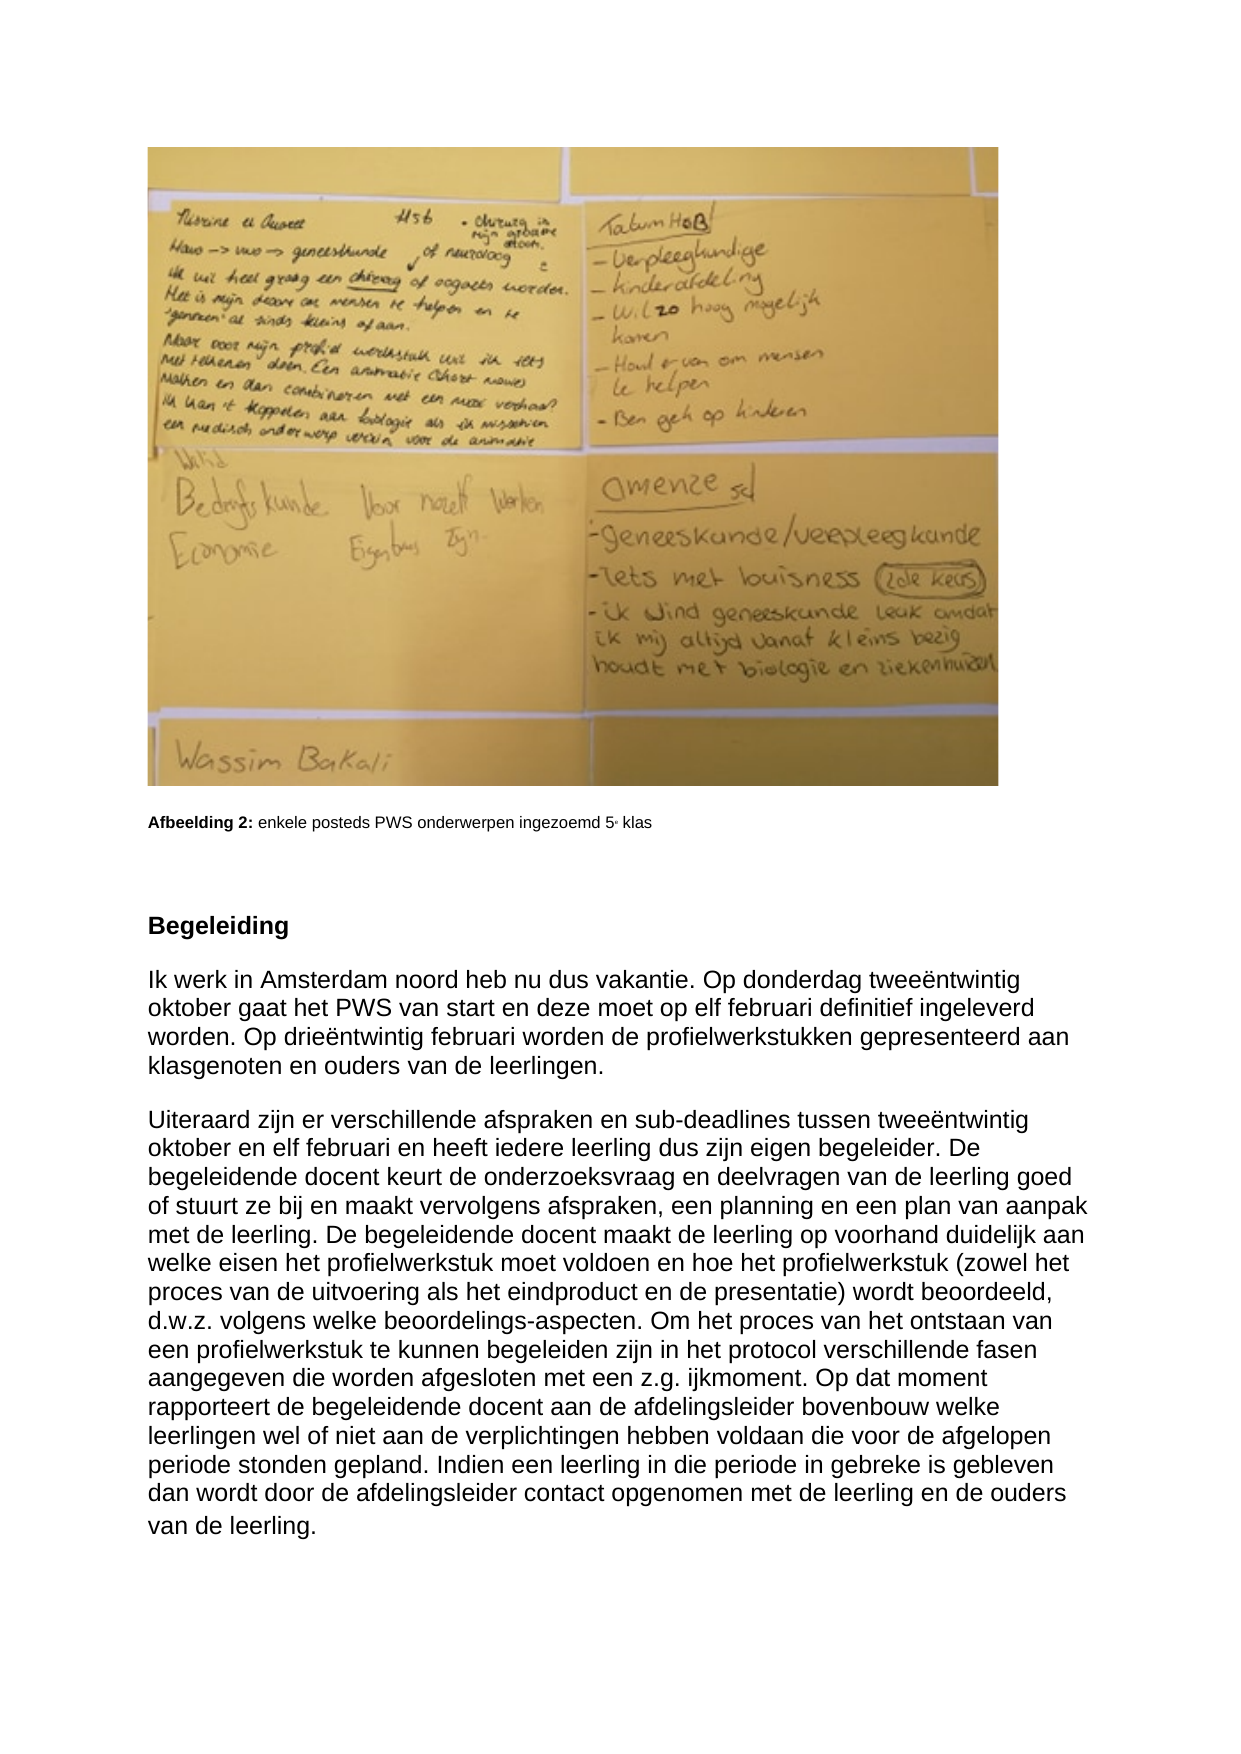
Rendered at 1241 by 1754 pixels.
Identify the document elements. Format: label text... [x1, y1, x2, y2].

picture [147, 147, 999, 786]
text Ik werk in Amsterdam noord heb nu dus vakantie. Op donderdag tweeëntwintig oktober gaat het PWS van start en deze moet op elf februari definitief ingeleverd worden. Op drieëntwintig februari worden de profielwerkstukken gepresenteerd aan klasgenoten en ouders van de leerlingen. [148, 964, 1093, 1079]
text Afbeelding 2: enkele posteds PWS onderwerpen ingezoemd 5e klas [148, 813, 1093, 832]
text Uiteraard zijn er verschillende afspraken en sub-deadlines tussen tweeëntwintig oktober en elf februari en heeft iedere leerling dus zijn eigen begeleider. De begeleidende docent keurt de onderzoeksvraag en deelvragen van de leerling goed of stuurt ze bij en maakt vervolgens afspraken, een planning en een plan van aanpak met de leerling. De begeleidende docent maakt de leerling op voorhand duidelijk aan welke eisen het profielwerkstuk moet voldoen en hoe het profielwerkstuk (zowel het proces van de uitvoering als het eindproduct en de presentatie) wordt beoordeeld, d.w.z. volgens welke beoordelings-aspecten. Om het proces van het ontstaan van een profielwerkstuk te kunnen begeleiden zijn in het protocol verschillende fasen aangegeven die worden afgesloten met een z.g. ijkmoment. Op dat moment rapporteert de begeleidende docent aan de afdelingsleider bovenbouw welke leerlingen wel of niet aan de verplichtingen hebben voldaan die voor de afgelopen periode stonden gepland. Indien een leerling in die periode in gebreke is gebleven dan wordt door de afdelingsleider contact opgenomen met de leerling en de ouders van de leerling. [148, 1104, 1093, 1541]
text Begeleiding [148, 911, 1093, 939]
